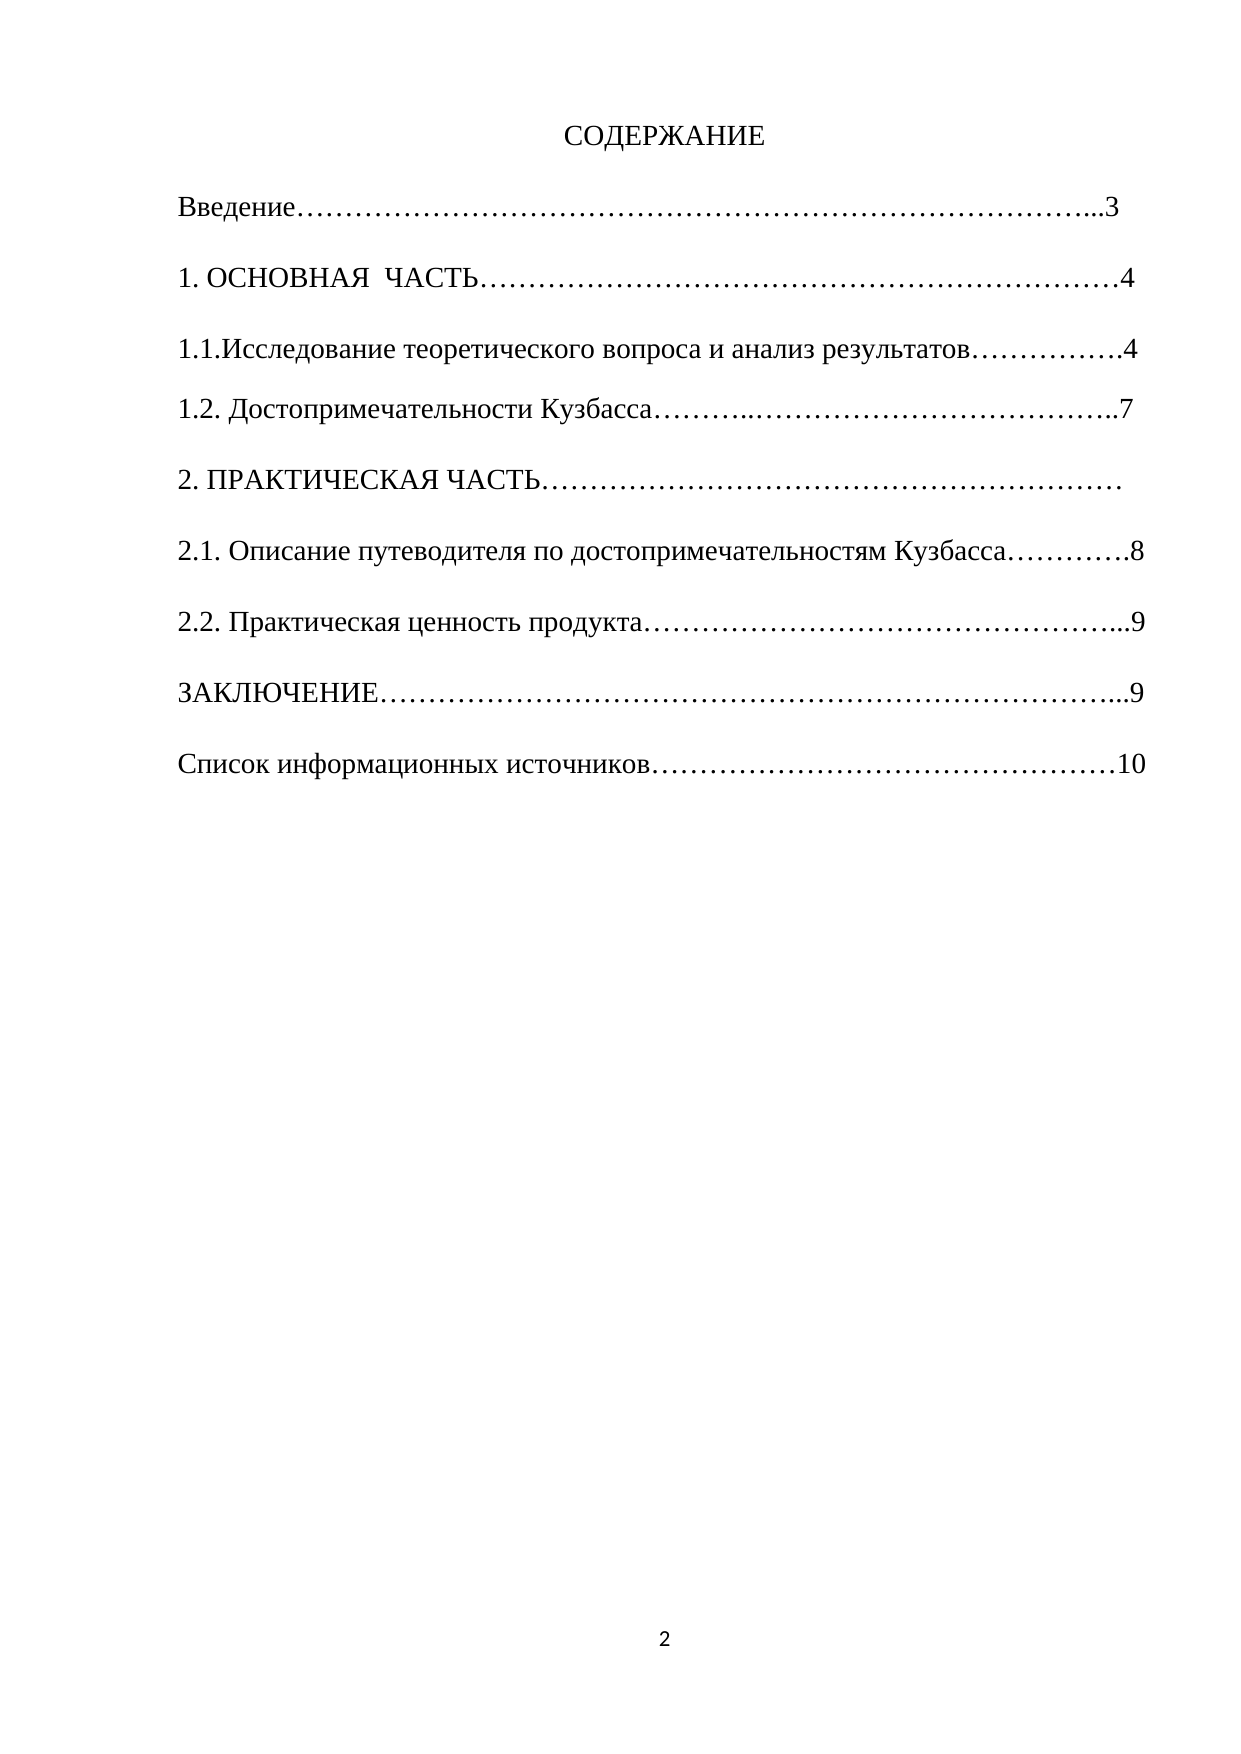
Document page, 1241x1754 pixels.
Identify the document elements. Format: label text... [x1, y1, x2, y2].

text Введение………………………………………………………………………...3 [177, 189, 1152, 223]
text 1. ОСНОВНАЯ ЧАСТЬ…………………………………………………………4 [177, 260, 1152, 294]
text Список информационных источников…………………………………………10 [177, 747, 1152, 780]
text СОДЕРЖАНИЕ [177, 118, 1152, 152]
text 2.1. Описание путеводителя по достопримечательностям Кузбасса………….8 [177, 533, 1152, 567]
text 2. ПРАКТИЧЕСКАЯ ЧАСТЬ…………………………………………………… [177, 462, 1152, 496]
text 1.2. Достопримечательности Кузбасса………..………………………………..7 [177, 391, 1152, 424]
text 1.1.Исследование теоретического вопроса и анализ результатов…………….4 [177, 332, 1152, 365]
text ЗАКЛЮЧЕНИЕ…………………………………………………………………...9 [177, 676, 1152, 709]
text 2.2. Практическая ценность продукта…………………………………………...9 [177, 604, 1152, 638]
